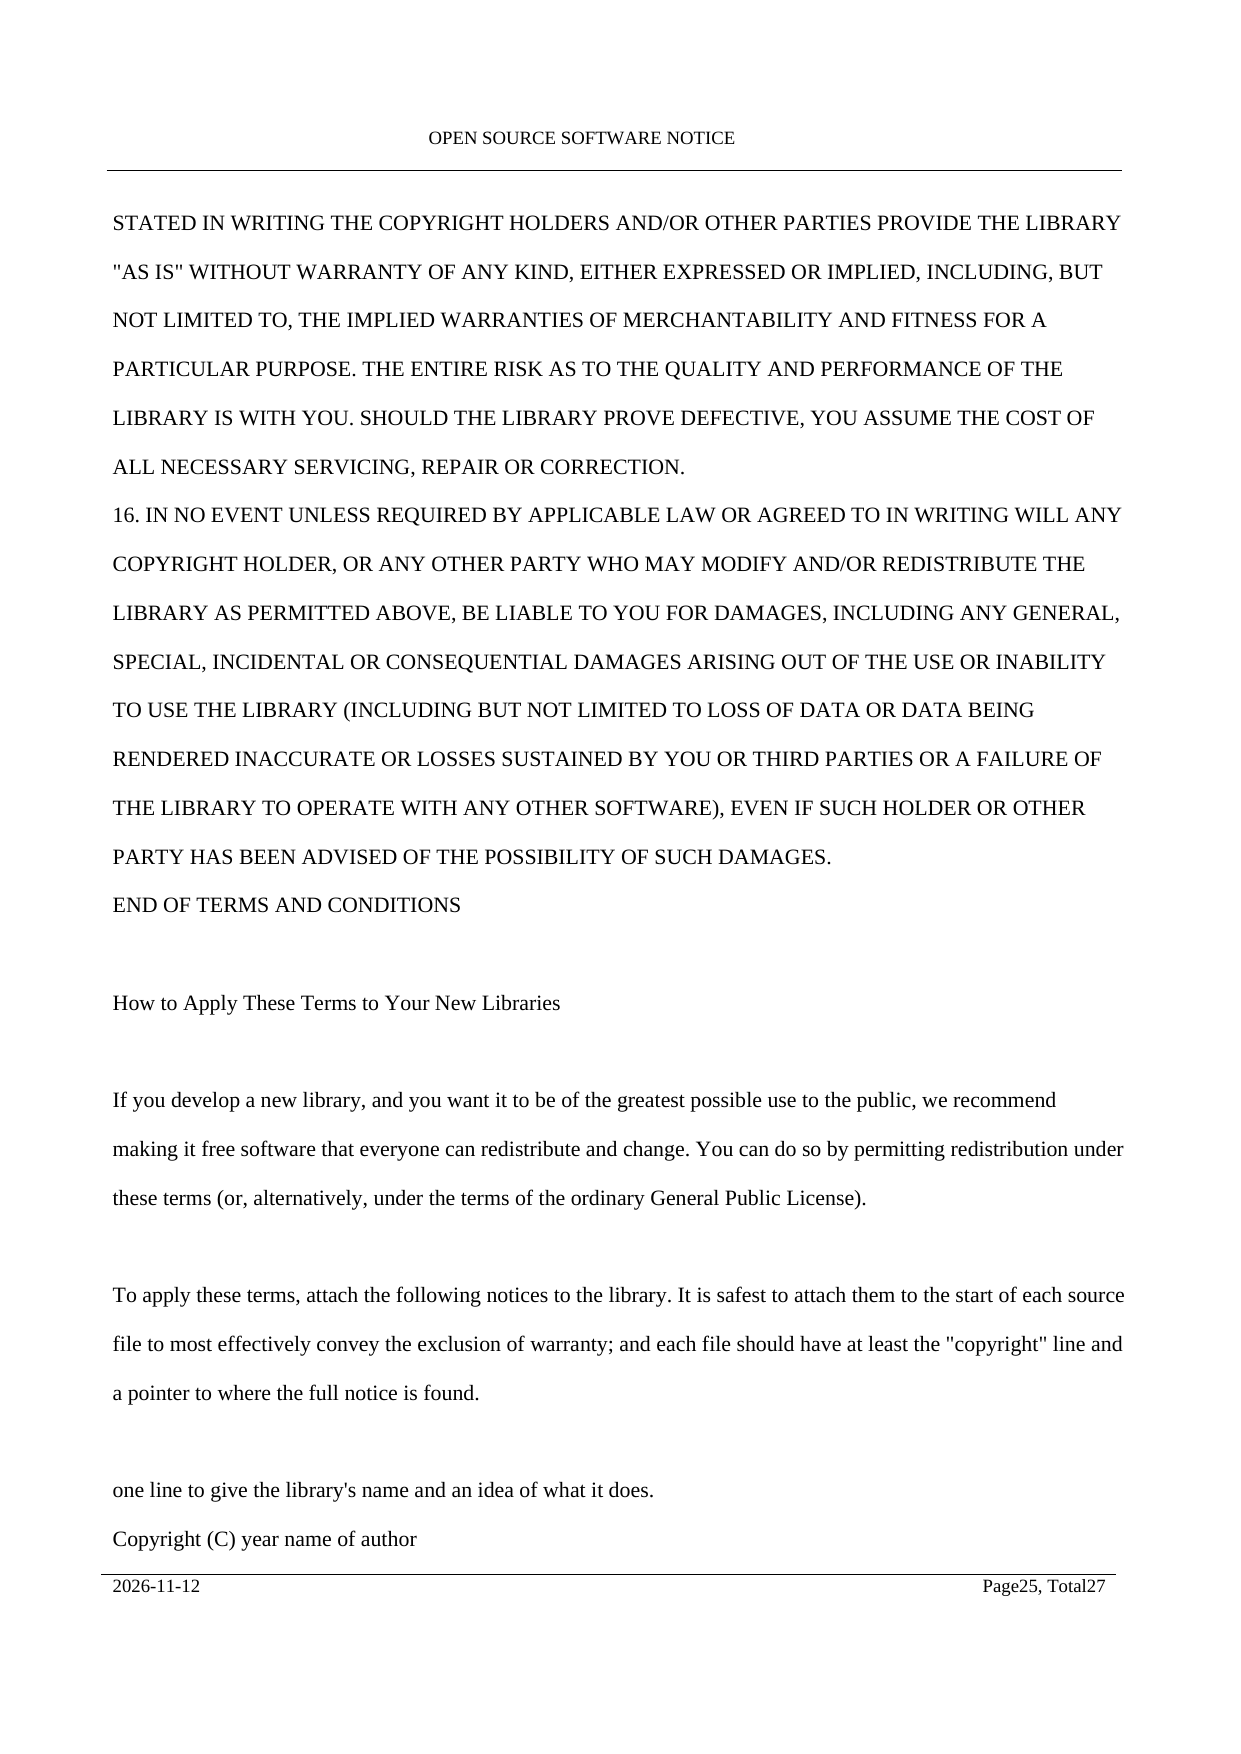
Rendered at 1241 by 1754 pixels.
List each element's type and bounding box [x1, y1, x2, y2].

text [112, 206, 1128, 1555]
